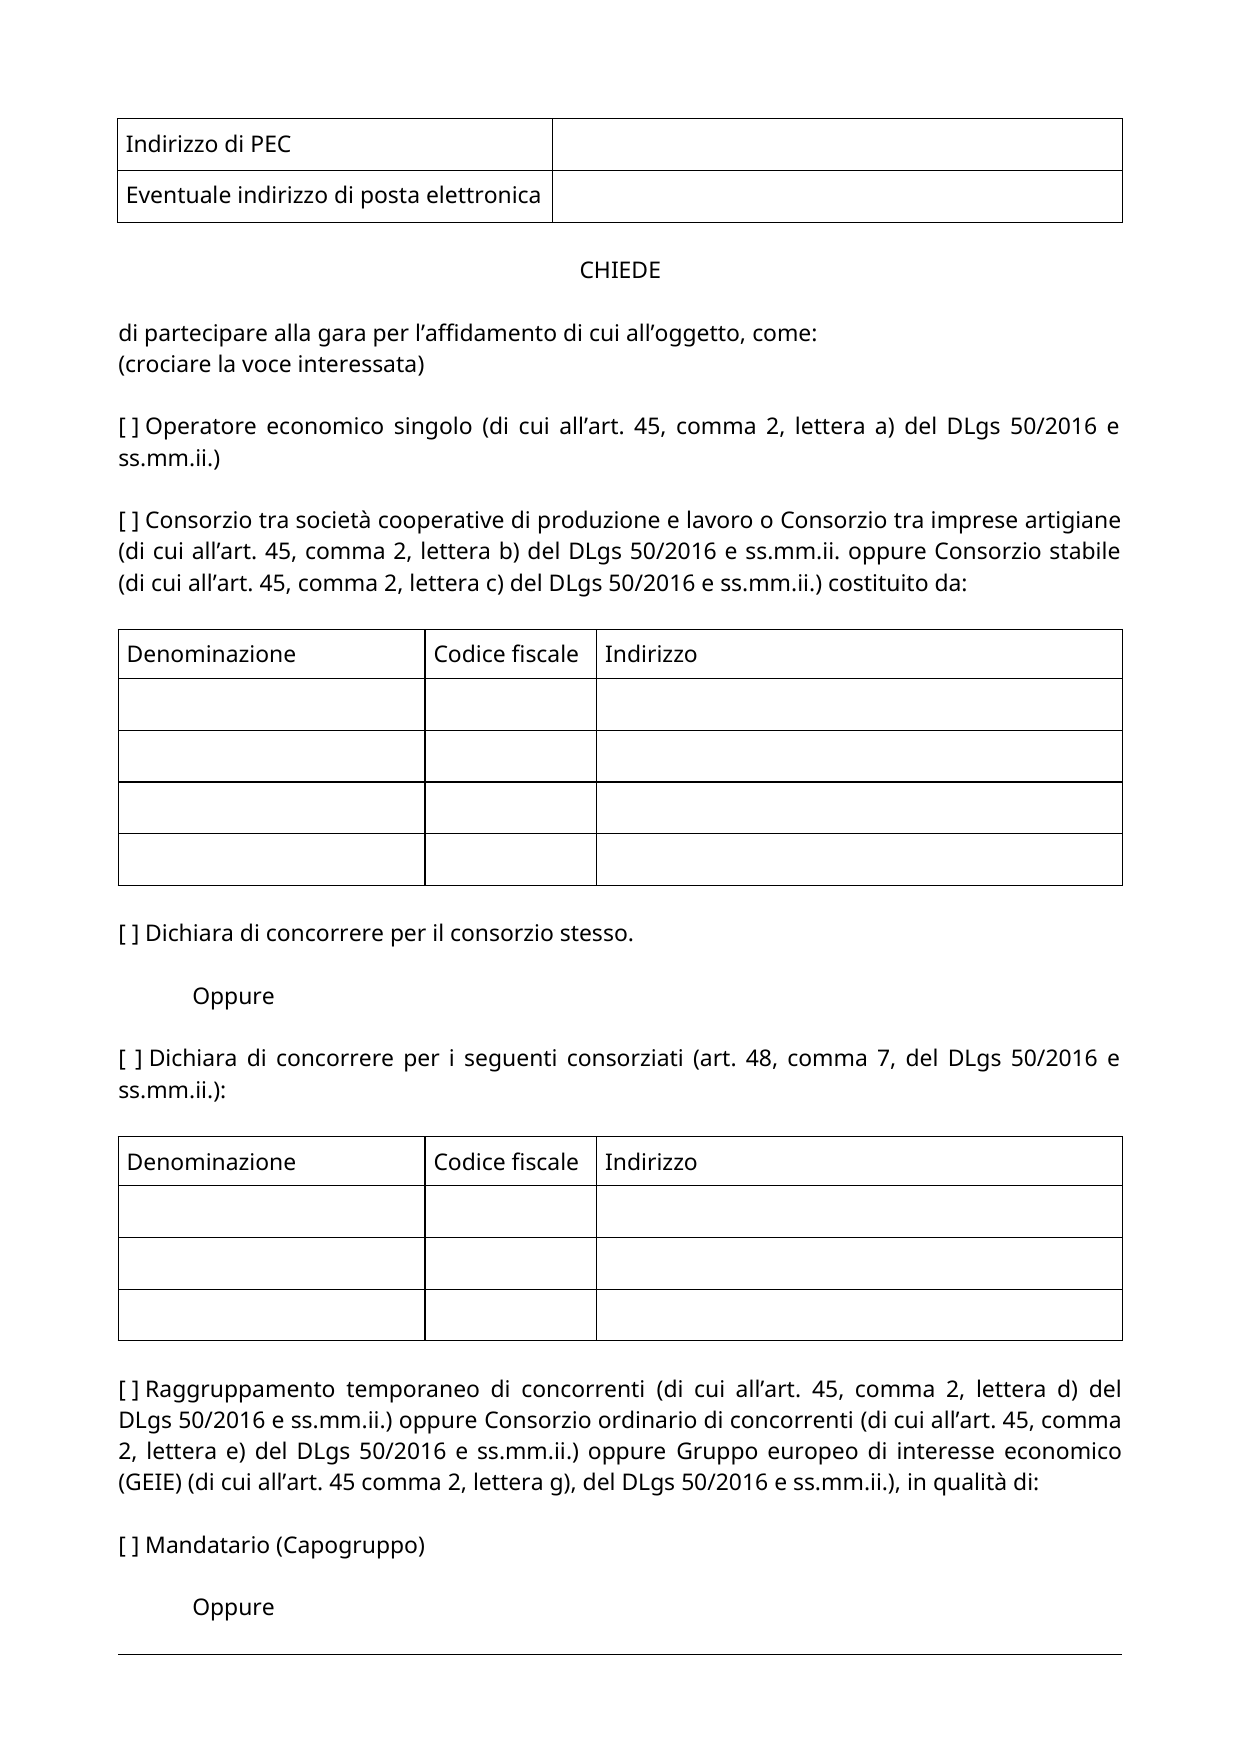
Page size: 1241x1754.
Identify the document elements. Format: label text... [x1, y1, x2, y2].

table_cell [597, 834, 1122, 885]
table_cell [597, 731, 1122, 781]
table_header Indirizzo [597, 630, 1122, 678]
table_cell [597, 783, 1122, 833]
table_cell [553, 119, 1122, 170]
table_cell [426, 783, 596, 833]
text [ ] Operatore economico singolo (di cui all’art. 45, comma 2, lettera a) del DLgs 50/2016 e ss.mm.ii.) [118, 410, 1122, 473]
table_cell [553, 171, 1122, 222]
table_cell [119, 1186, 424, 1237]
table_cell [119, 834, 424, 885]
table_cell [119, 1290, 424, 1340]
text [ ] Raggruppamento temporaneo di concorrenti (di cui all’art. 45, comma 2, lettera d) del DLgs 50/2016 e ss.mm.ii.) oppure Consorzio ordinario di concorrenti (di cui all’art. 45, comma 2, lettera e) del DLgs 50/2016 e ss.mm.ii.) oppure Gruppo europeo di interesse economico (GEIE) (di cui all’art. 45 comma 2, lettera g), del DLgs 50/2016 e ss.mm.ii.), in qualità di: [118, 1373, 1122, 1498]
table_cell [597, 679, 1122, 730]
table_cell [119, 679, 424, 730]
text [ ] Dichiara di concorrere per i seguenti consorziati (art. 48, comma 7, del DLgs 50/2016 e ss.mm.ii.): [118, 1042, 1122, 1105]
table_header Codice fiscale [426, 1137, 596, 1185]
table_cell [426, 1186, 596, 1237]
table_cell [119, 783, 424, 833]
text [ ] Dichiara di concorrere per il consorzio stesso. [118, 917, 1122, 948]
text di partecipare alla gara per l’affidamento di cui all’oggetto, come: [118, 316, 1122, 348]
table_cell [426, 834, 596, 885]
table_cell [597, 1186, 1122, 1237]
table_header Denominazione [119, 630, 424, 678]
table_header Indirizzo [597, 1137, 1122, 1185]
text Oppure [118, 980, 1122, 1011]
table_cell Indirizzo di PEC [118, 119, 552, 170]
table_cell [426, 1290, 596, 1340]
table_cell [597, 1290, 1122, 1340]
text [ ] Consorzio tra società cooperative di produzione e lavoro o Consorzio tra imprese artigiane (di cui all’art. 45, comma 2, lettera b) del DLgs 50/2016 e ss.mm.ii. oppure Consorzio stabile (di cui all’art. 45, comma 2, lettera c) del DLgs 50/2016 e ss.mm.ii.) costituito da: [118, 504, 1122, 598]
table_cell [426, 731, 596, 781]
text CHIEDE [118, 254, 1122, 285]
text [ ] Mandatario (Capogruppo) [118, 1529, 1122, 1560]
table_cell [597, 1238, 1122, 1288]
table_cell Eventuale indirizzo di posta elettronica [118, 171, 552, 222]
text (crociare la voce interessata) [118, 348, 1122, 379]
table_header Codice fiscale [426, 630, 596, 678]
text Oppure [118, 1591, 1122, 1623]
table_cell [426, 1238, 596, 1288]
table_header Denominazione [119, 1137, 424, 1185]
table_cell [119, 1238, 424, 1288]
table_cell [426, 679, 596, 730]
table_cell [119, 731, 424, 781]
